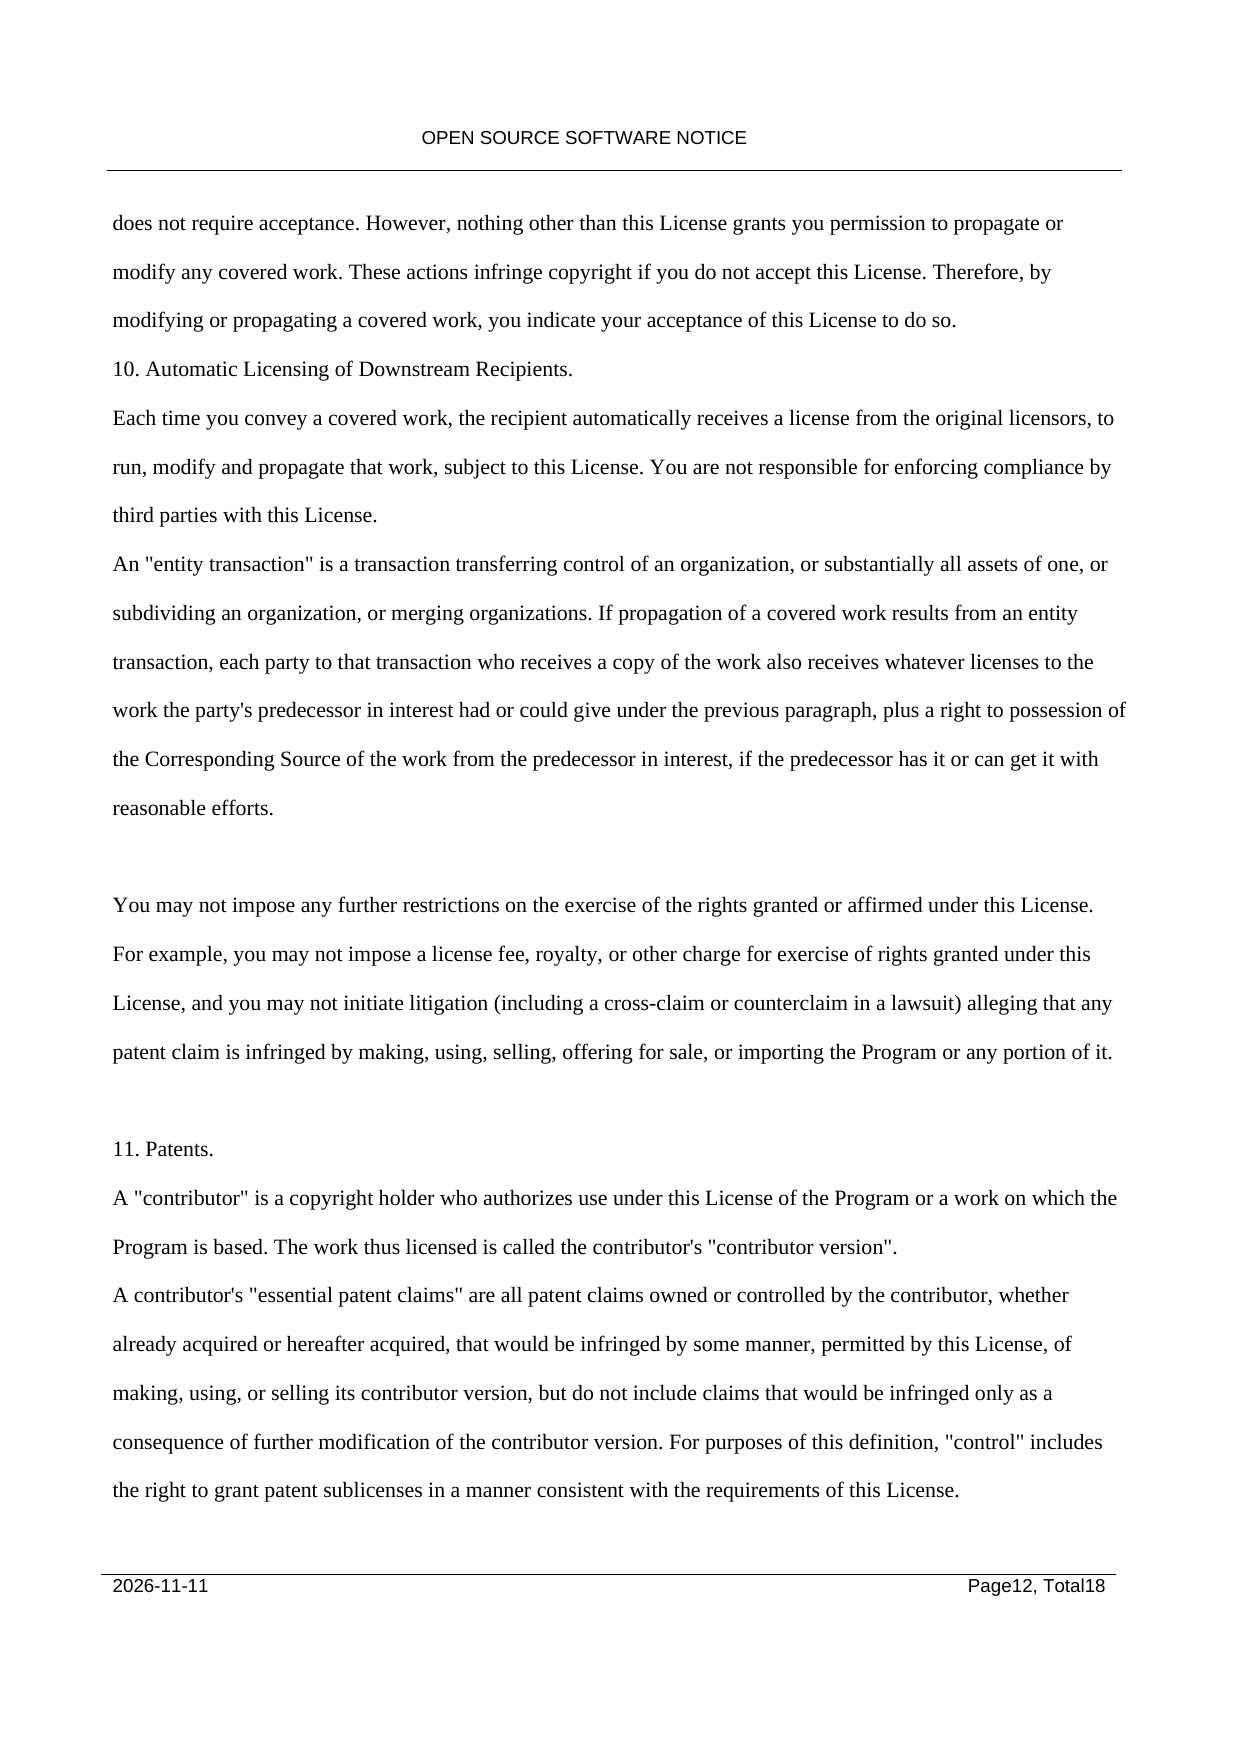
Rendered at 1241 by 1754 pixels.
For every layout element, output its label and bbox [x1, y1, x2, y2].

text [112, 206, 1128, 1506]
